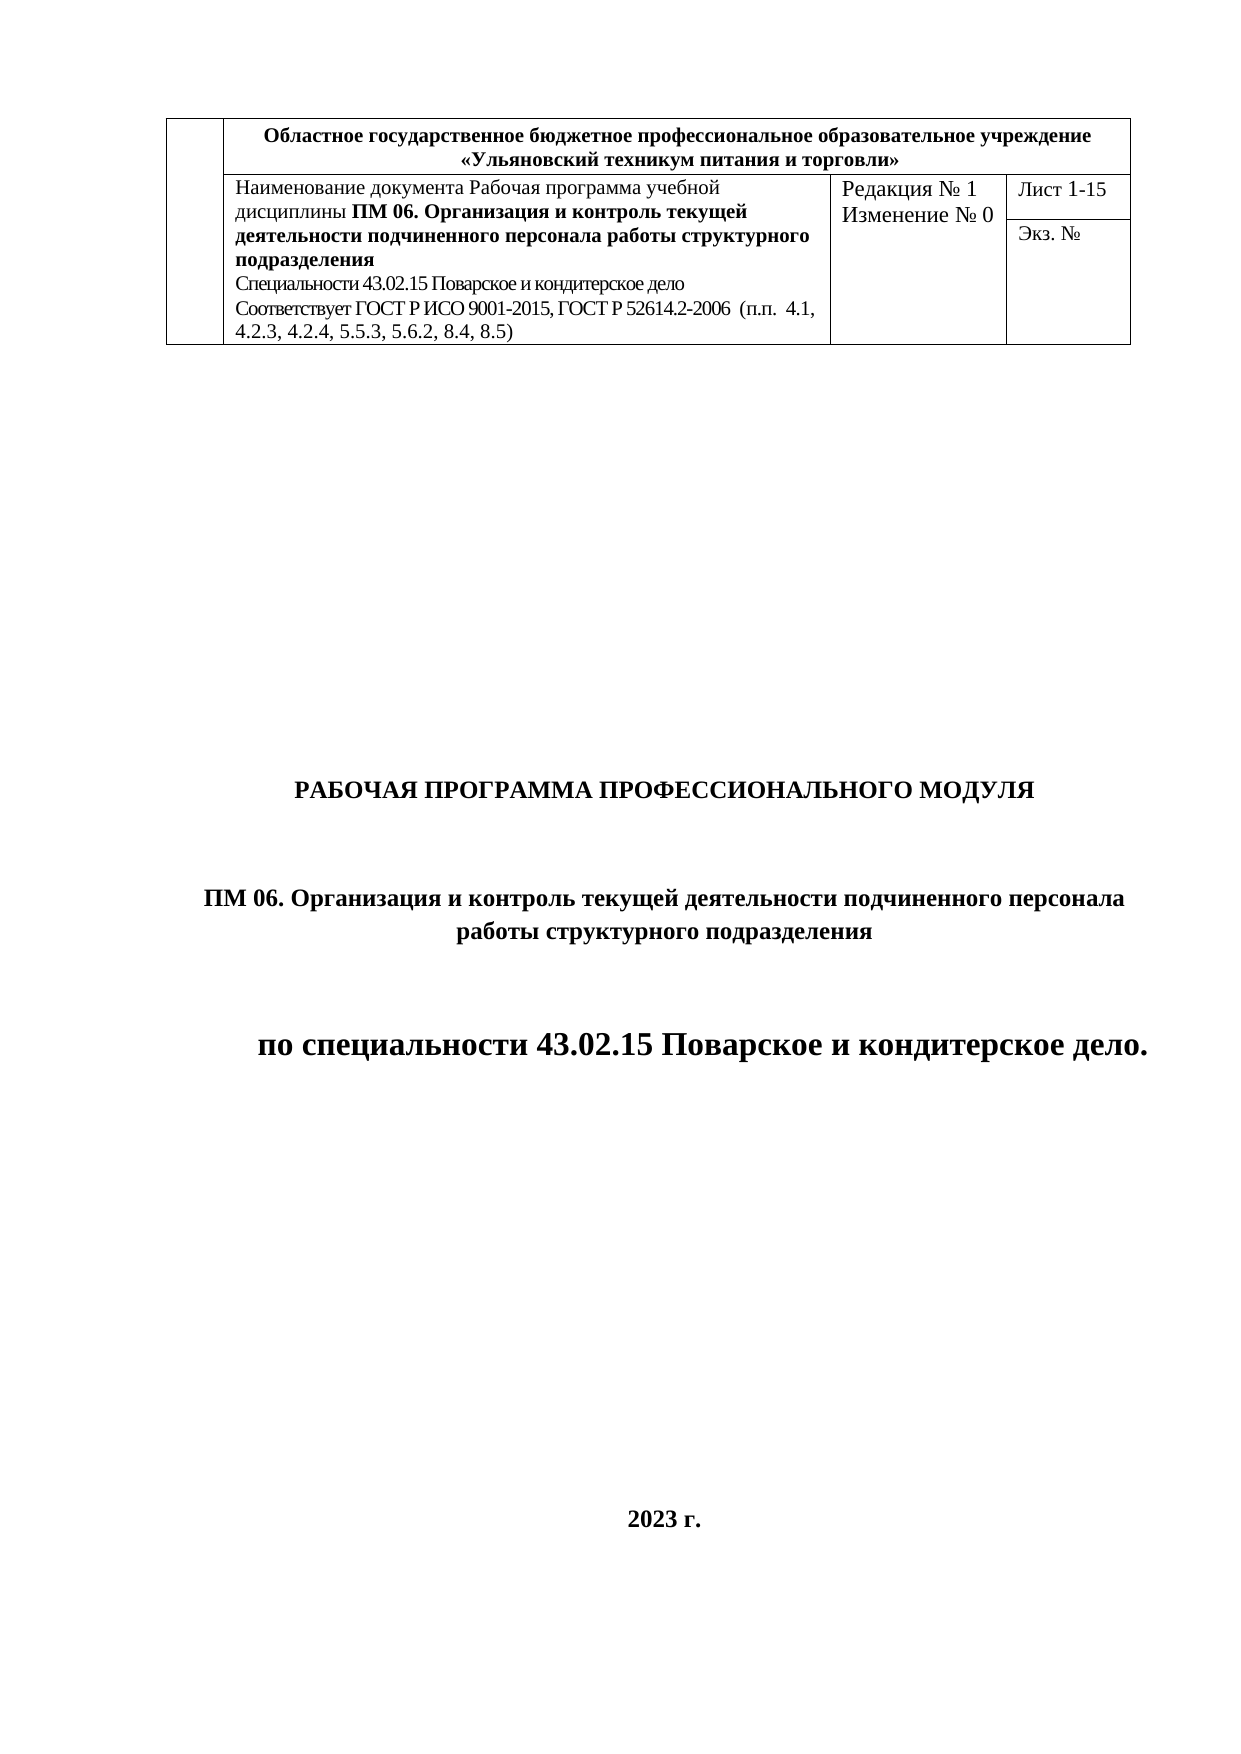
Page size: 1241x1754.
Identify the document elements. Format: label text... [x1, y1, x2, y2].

table_header Областное государственное бюджетное профессиональное образовательное учреждение «Ульяновский техникум питания и торговли» [224, 119, 1130, 174]
table_cell Лист 1-15 [1007, 175, 1130, 219]
text ПМ 06. Организация и контроль текущей деятельности подчиненного персонала работы структурного подразделения [177, 883, 1152, 945]
text РАБОЧАЯ ПРОГРАММА ПРОФЕССИОНАЛЬНОГО МОДУЛЯ [177, 775, 1152, 804]
text 2023 г. [177, 1504, 1152, 1533]
text по специальности 43.02.15 Поварское и кондитерское дело. [177, 1024, 1152, 1062]
table_cell Редакция № 1 Изменение № 0 [831, 175, 1006, 343]
table_cell Наименование документа Рабочая программа учебной дисциплины ПМ 06. Организация и контроль текущей деятельности подчиненного персонала работы структурного подразделения Специальности 43.02.15 Поварское и кондитерское дело Соответствует ГОСТ Р ИСО 9001-2015, ГОСТ Р 52614.2-2006 (п.п. 4.1, 4.2.3, 4.2.4, 5.5.3, 5.6.2, 8.4, 8.5) [224, 175, 830, 343]
table_cell Экз. № [1007, 220, 1130, 343]
table_header [167, 119, 223, 343]
